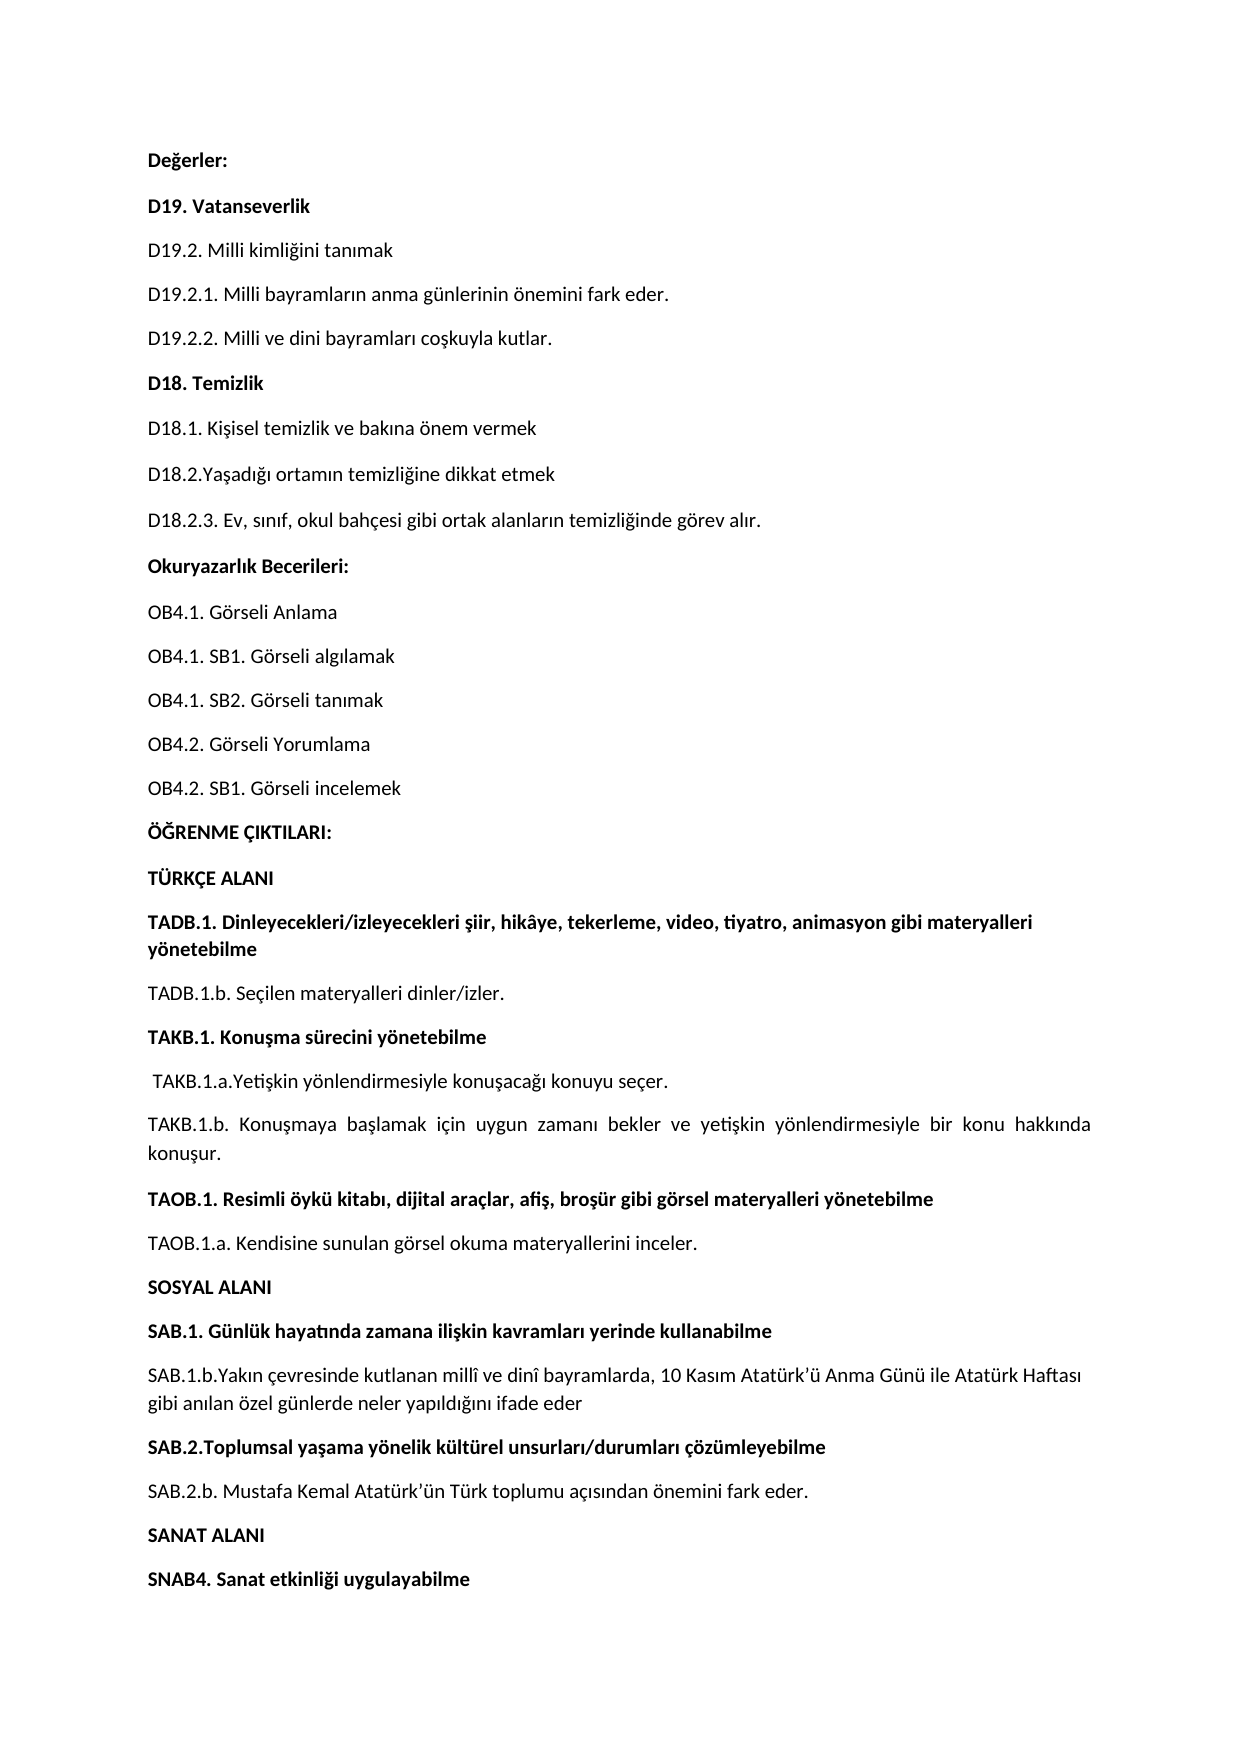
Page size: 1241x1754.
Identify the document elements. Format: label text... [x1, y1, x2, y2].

text OB4.1. SB2. Görseli tanımak [148, 687, 1093, 712]
text TAOB.1. Resimli öykü kitabı, dijital araçlar, afiş, broşür gibi görsel materyalleri yönetebilme [148, 1186, 1093, 1212]
text TADB.1.b. Seçilen materyalleri dinler/izler. [148, 981, 1093, 1006]
text D18.1. Kişisel temizlik ve bakına önem vermek [148, 416, 1093, 441]
text D18.2.3. Ev, sınıf, okul bahçesi gibi ortak alanların temizliğinde görev alır. [148, 507, 1093, 533]
text SAB.2.Toplumsal yaşama yönelik kültürel unsurları/durumları çözümleyebilme [148, 1434, 1093, 1459]
text OB4.2. Görseli Yorumlama [148, 731, 1093, 756]
text SNAB4. Sanat etkinliği uygulayabilme [148, 1566, 1093, 1592]
text SAB.1.b.Yakın çevresinde kutlanan millî ve dinî bayramlarda, 10 Kasım Atatürk’ü Anma Günü ile Atatürk Haftası gibi anılan özel günlerde neler yapıldığını ifade eder [148, 1362, 1093, 1415]
text Okuryazarlık Becerileri: [148, 553, 1093, 578]
text SAB.2.b. Mustafa Kemal Atatürk’ün Türk toplumu açısından önemini fark eder. [148, 1478, 1093, 1503]
text Değerler: [148, 148, 1093, 173]
text SANAT ALANI [148, 1522, 1093, 1547]
text TAKB.1.a.Yetişkin yönlendirmesiyle konuşacağı konuyu seçer. [148, 1068, 1093, 1093]
text TAKB.1.b. Konuşmaya başlamak için uygun zamanı bekler ve yetişkin yönlendirmesiyle bir konu hakkında konuşur. [148, 1111, 1093, 1166]
text D19.2.1. Milli bayramların anma günlerinin önemini fark eder. [148, 282, 1093, 307]
text D18.2.Yaşadığı ortamın temizliğine dikkat etmek [148, 461, 1093, 487]
text TADB.1. Dinleyecekleri/izleyecekleri şiir, hikâye, tekerleme, video, tiyatro, animasyon gibi materyalleri yönetebilme [148, 909, 1093, 962]
text SOSYAL ALANI [148, 1274, 1093, 1300]
text D19.2. Milli kimliğini tanımak [148, 237, 1093, 263]
text ÖĞRENME ÇIKTILARI: [148, 819, 1093, 844]
text TAKB.1. Konuşma sürecini yönetebilme [148, 1024, 1093, 1050]
text OB4.2. SB1. Görseli incelemek [148, 775, 1093, 801]
text TAOB.1.a. Kendisine sunulan görsel okuma materyallerini inceler. [148, 1230, 1093, 1256]
text OB4.1. Görseli Anlama [148, 599, 1093, 624]
text D19.2.2. Milli ve dini bayramları coşkuyla kutlar. [148, 326, 1093, 351]
text TÜRKÇE ALANI [148, 865, 1093, 890]
text SAB.1. Günlük hayatında zamana ilişkin kavramları yerinde kullanabilme [148, 1318, 1093, 1344]
text D19. Vatanseverlik [148, 193, 1093, 219]
text D18. Temizlik [148, 370, 1093, 395]
text OB4.1. SB1. Görseli algılamak [148, 643, 1093, 668]
